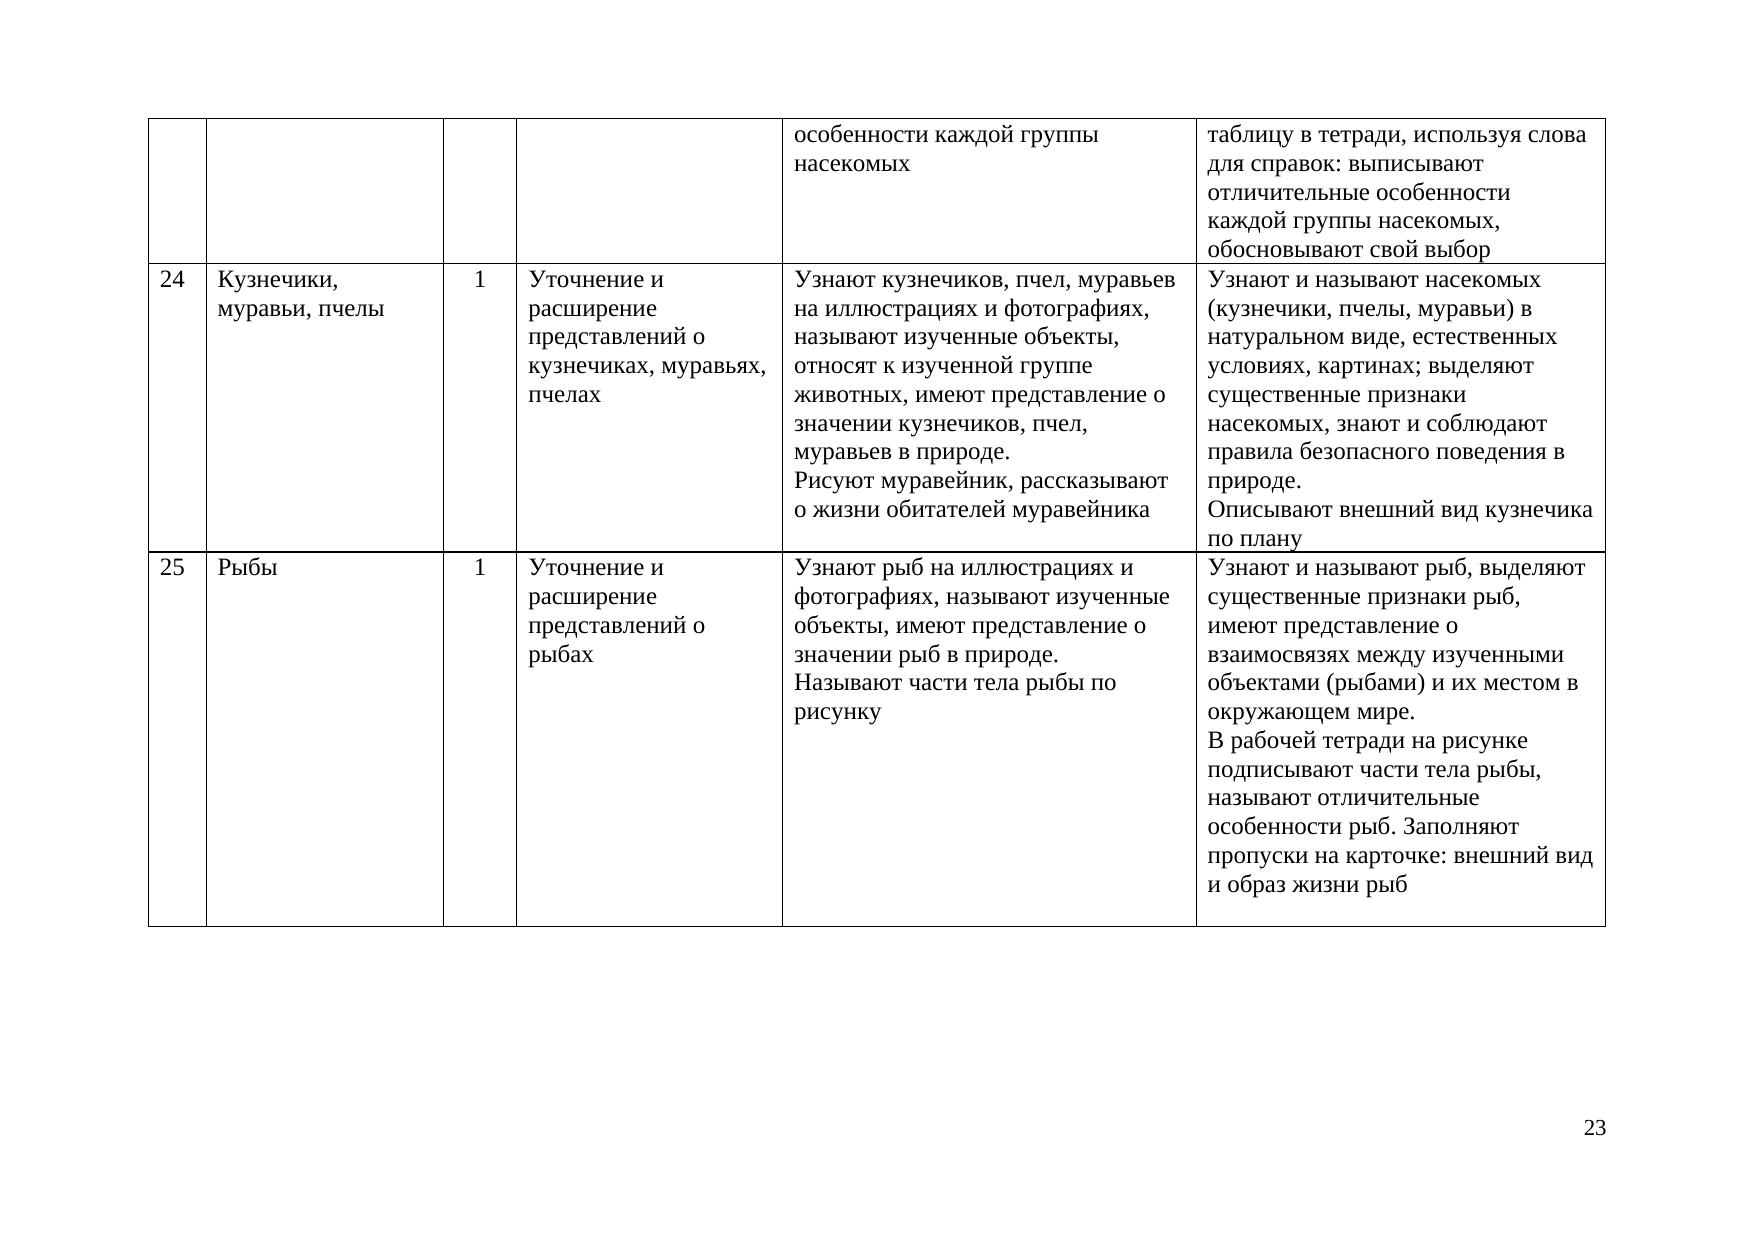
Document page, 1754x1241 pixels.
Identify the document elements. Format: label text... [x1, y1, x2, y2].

table_cell Узнают и называют насекомых (кузнечики, пчелы, муравьи) в натуральном виде, естественных условиях, картинах; выделяют существенные признаки насекомых, знают и соблюдают правила безопасного поведения в природе. Описывают внешний вид кузнечика по плану [1197, 264, 1605, 551]
table_cell 24 [149, 264, 206, 551]
table_cell Узнают и называют рыб, выделяют существенные признаки рыб, имеют представление о взаимосвязях между изученными объектами (рыбами) и их местом в окружающем мире. В рабочей тетради на рисунке подписывают части тела рыбы, называют отличительные особенности рыб. Заполняют пропуски на карточке: внешний вид и образ жизни рыб [1197, 553, 1605, 926]
table_cell Кузнечики, муравьи, пчелы [207, 264, 443, 551]
table_cell Уточнение и расширение представлений о рыбах [517, 553, 782, 926]
table_cell 1 [444, 553, 516, 926]
table_cell Уточнение и расширение представлений о кузнечиках, муравьях, пчелах [517, 264, 782, 551]
table_cell 23 [149, 119, 206, 263]
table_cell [1197, 119, 1605, 263]
table_cell Узнают рыб на иллюстрациях и фотографиях, называют изученные объекты, имеют представление о значении рыб в природе. Называют части тела рыбы по рисунку [783, 553, 1196, 926]
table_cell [207, 119, 443, 263]
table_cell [517, 119, 782, 263]
table_cell Рыбы [207, 553, 443, 926]
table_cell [783, 119, 1196, 263]
table_cell 25 [149, 553, 206, 926]
table_cell Узнают кузнечиков, пчел, муравьев на иллюстрациях и фотографиях, называют изученные объекты, относят к изученной группе животных, имеют представление о значении кузнечиков, пчел, муравьев в природе. Рисуют муравейник, рассказывают о жизни обитателей муравейника [783, 264, 1196, 551]
table_cell 1 [444, 264, 516, 551]
table_cell 1 [444, 119, 516, 263]
